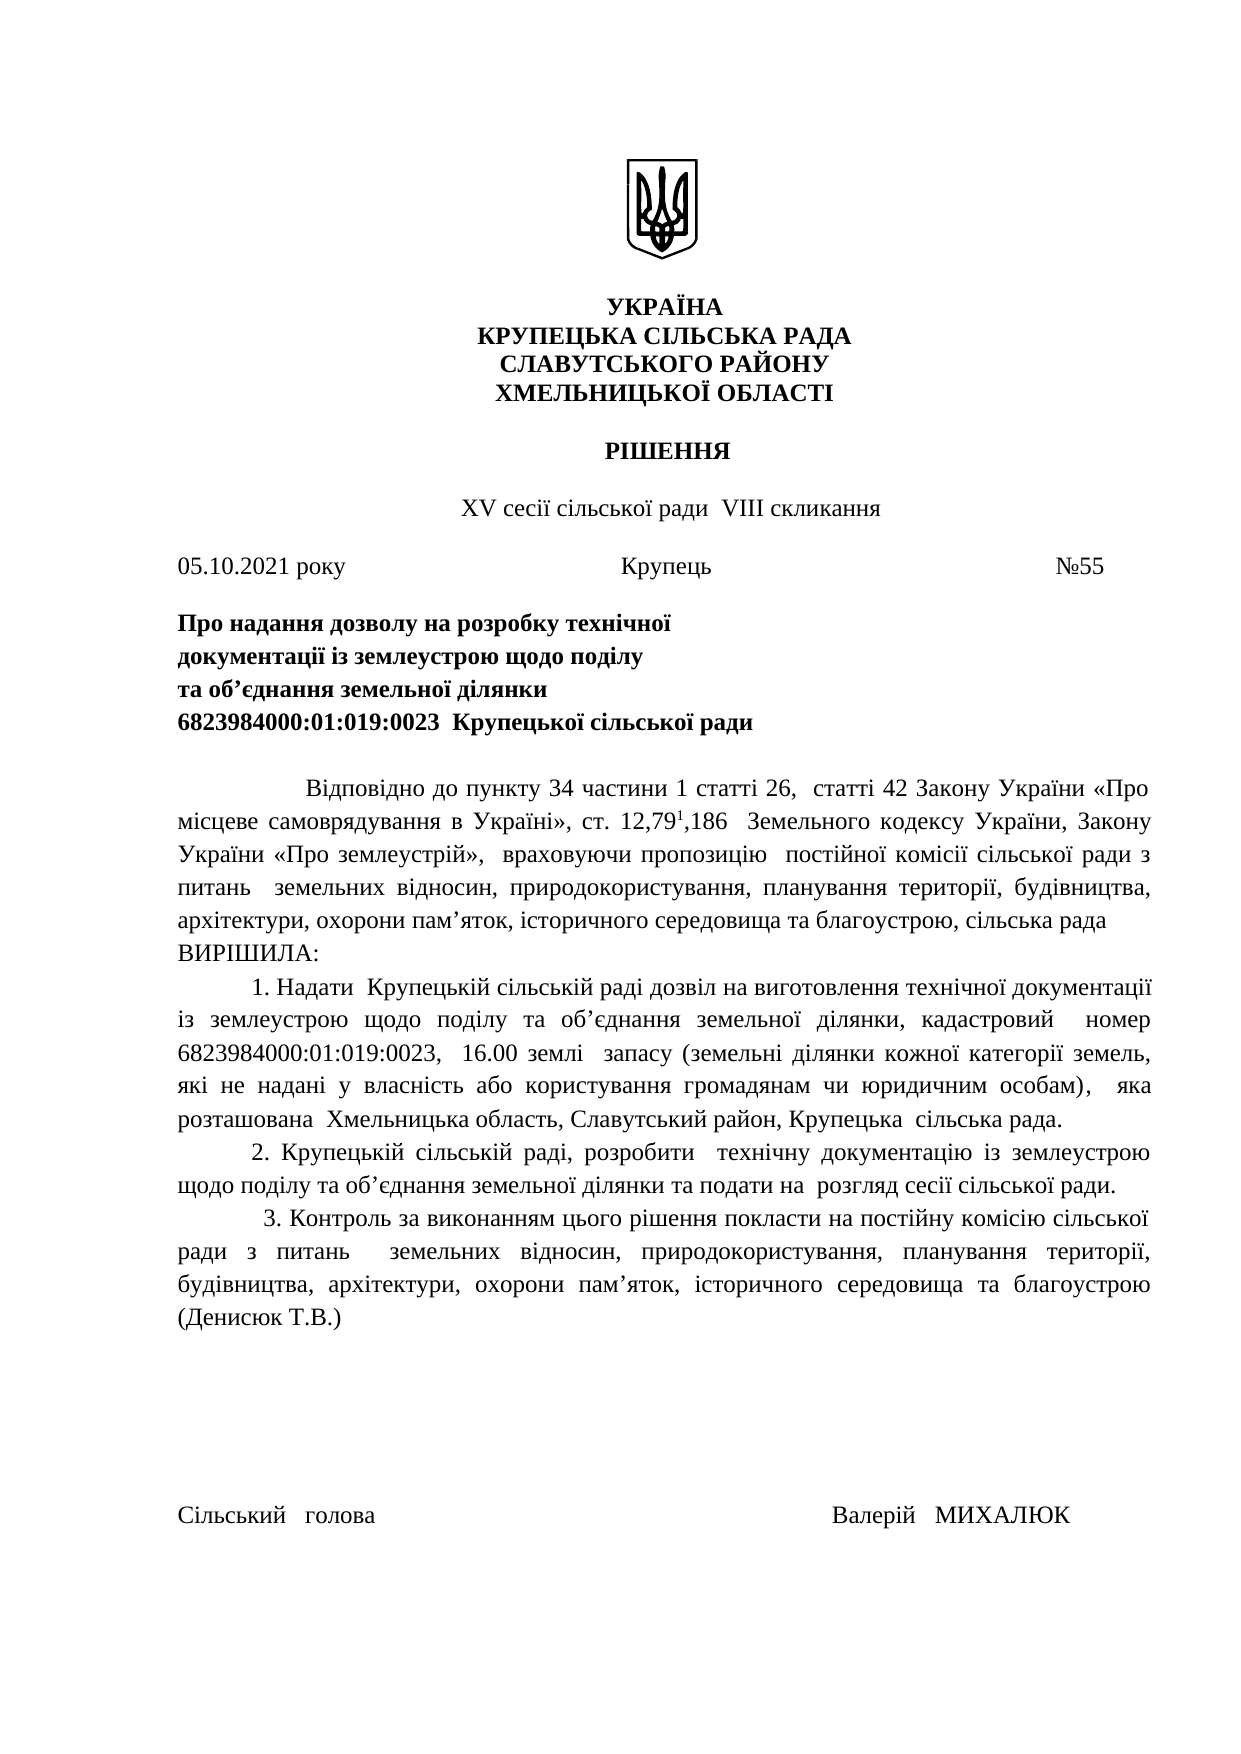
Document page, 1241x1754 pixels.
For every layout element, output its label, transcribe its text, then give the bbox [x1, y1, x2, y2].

text документації із землеустрою щодо поділу [177, 641, 1152, 670]
text та об’єднання земельної ділянки [177, 674, 1152, 703]
text ХМЕЛЬНИЦЬКОЇ ОБЛАСТІ [177, 378, 1152, 407]
text 2. Крупецькій сільській раді, розробити технічну документацію із землеустрою щодо поділу та об’єднання земельної ділянки та подати на розгляд сесії сільської ради. [177, 1137, 1152, 1198]
text УКРАЇНА [177, 292, 1152, 321]
text 1. Надати Крупецькій сільській раді дозвіл на виготовлення технічної документації із землеустрою щодо поділу та об’єднання земельної ділянки, кадастровий номер 6823984000:01:019:0023, 16.00 землі запасу (земельні ділянки кожної категорії земель, які не надані у власність або користування громадянам чи юридичним особам), яка розташована Хмельницька область, Славутський район, Крупецька сільська рада. [177, 972, 1152, 1132]
text Сільський голова Валерій МИХАЛЮК [177, 1500, 1152, 1529]
text 6823984000:01:019:0023 Крупецької сільської ради [177, 707, 1152, 736]
text ХV сесії сільської ради VІІІ скликання [177, 493, 1152, 522]
text Відповідно до пункту 34 частини 1 статті 26, статті 42 Закону України «Про місцеве самоврядування в Україні», ст. 12,791,186 Земельного кодексу України, Закону України «Про землеустрій», враховуючи пропозицію постійної комісії сільської ради з питань земельних відносин, природокористування, планування території, будівництва, архітектури, охорони пам’яток, історичного середовища та благоустрою, сільська рада [177, 773, 1152, 934]
text КРУПЕЦЬКА СІЛЬСЬКА РАДА [177, 321, 1152, 349]
text Про надання дозволу на розробку технічної [177, 608, 1152, 637]
text 3. Контроль за виконанням цього рішення покласти на постійну комісію сільської ради з питань земельних відносин, природокористування, планування території, будівництва, архітектури, охорони пам’яток, історичного середовища та благоустрою (Денисюк Т.В.) [177, 1203, 1152, 1331]
text ВИРІШИЛА: [177, 938, 1152, 967]
text РІШЕННЯ [177, 436, 1152, 464]
text 05.10.2021 року Крупець №55 [177, 551, 1152, 579]
text СЛАВУТСЬКОГО РАЙОНУ [177, 349, 1152, 378]
